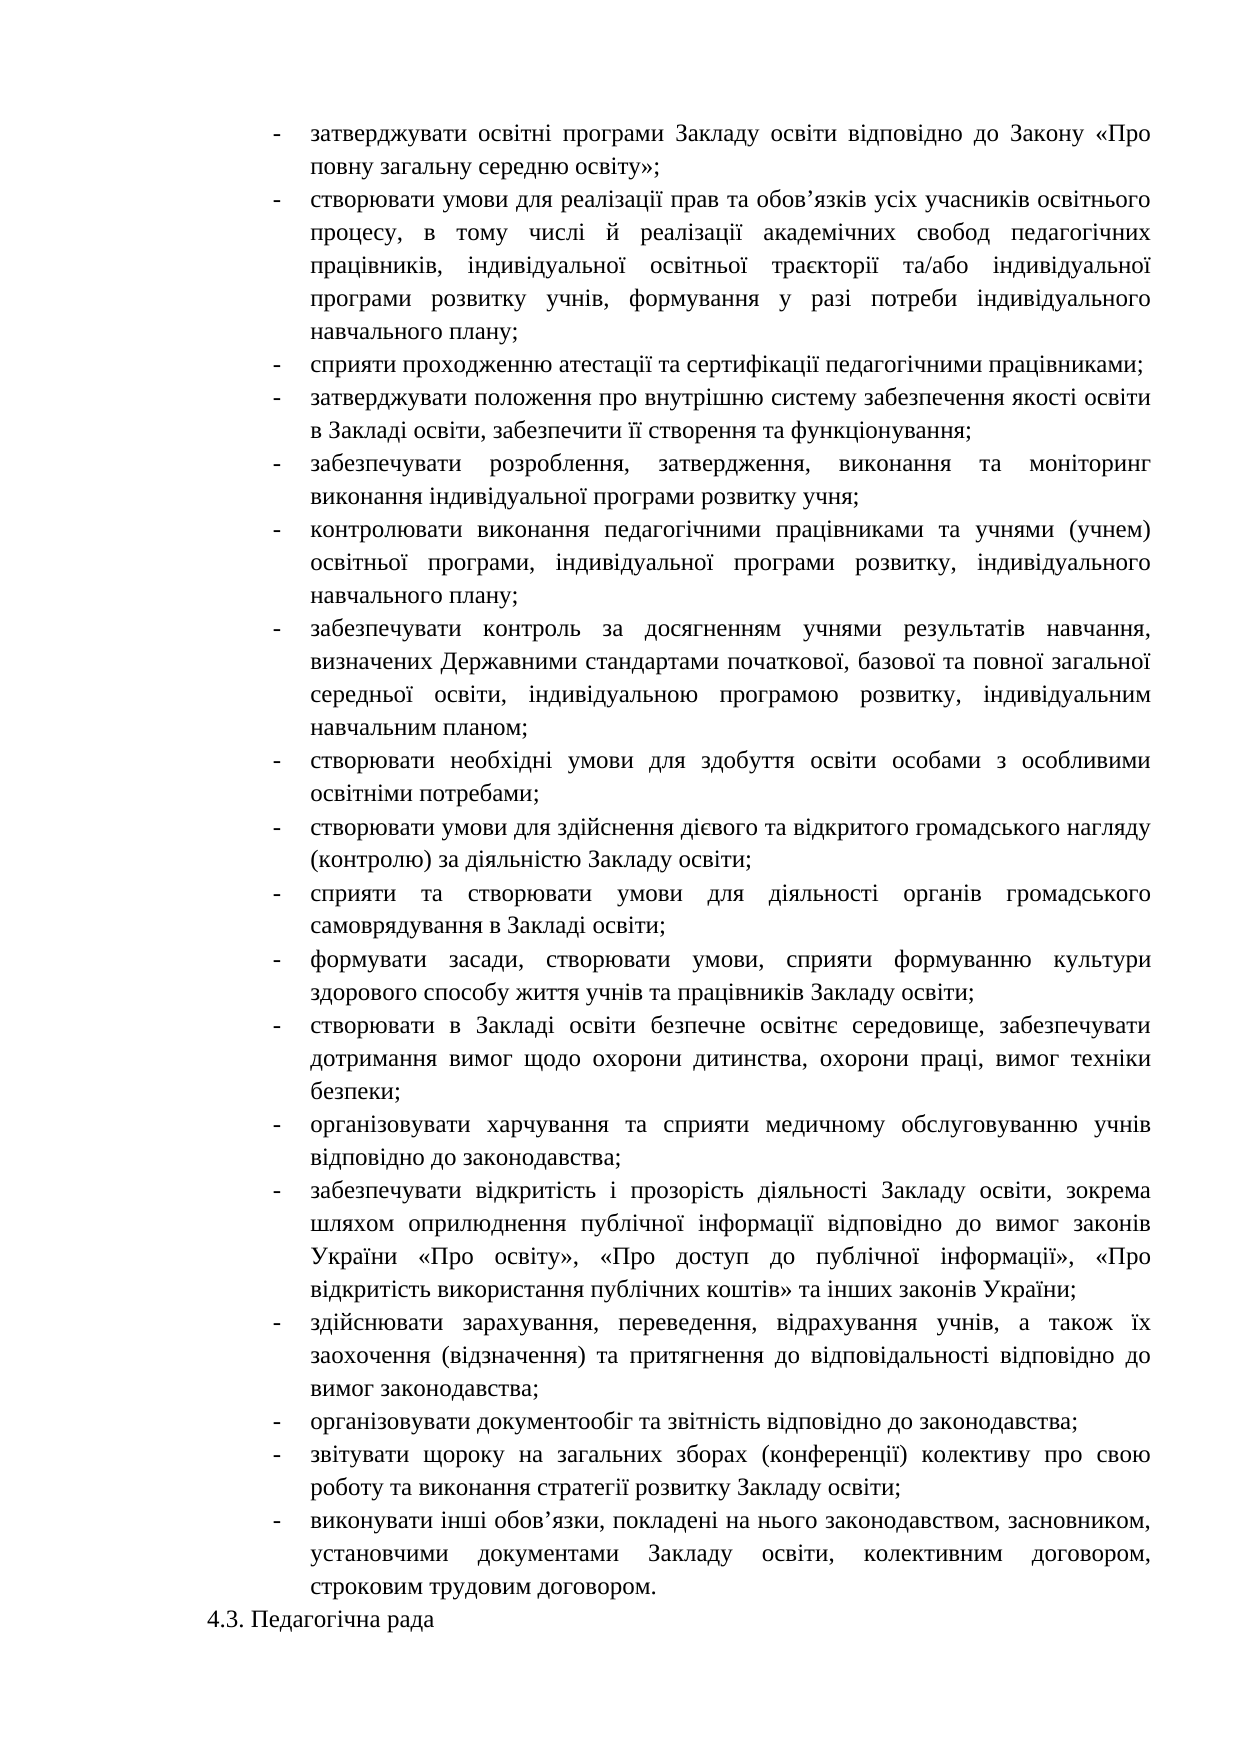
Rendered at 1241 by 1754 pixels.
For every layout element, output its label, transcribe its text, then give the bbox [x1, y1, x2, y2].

list формувати засади, створювати умови, сприяти формуванню культури здорового способу життя учнів та працівників Закладу освіти; [273, 944, 1152, 1005]
list забезпечувати розроблення, затвердження, виконання та моніторинг виконання індивідуальної програми розвитку учня; [273, 448, 1152, 510]
list створювати умови для здійснення дієвого та відкритого громадського нагляду (контролю) за діяльністю Закладу освіти; [273, 812, 1152, 873]
list сприяти та створювати умови для діяльності органів громадського самоврядування в Закладі освіти; [273, 878, 1152, 939]
list створювати необхідні умови для здобуття освіти особами з особливими освітніми потребами; [273, 746, 1152, 807]
list звітувати щороку на загальних зборах (конференції) колективу про свою роботу та виконання стратегії розвитку Закладу освіти; [273, 1439, 1152, 1501]
list затверджувати положення про внутрішню систему забезпечення якості освіти в Закладі освіти, забезпечити її створення та функціонування; [273, 382, 1152, 444]
list виконувати інші обов’язки, покладені на нього законодавством, засновником, установчими документами Закладу освіти, колективним договором, строковим трудовим договором. [273, 1505, 1152, 1600]
list створювати умови для реалізації прав та обов’язків усіх учасників освітнього процесу, в тому числі й реалізації академічних свобод педагогічних працівників, індивідуальної освітньої траєкторії та/або індивідуальної програми розвитку учнів, формування у разі потреби індивідуального навчального плану; [273, 184, 1152, 345]
list організовувати харчування та сприяти медичному обслуговуванню учнів відповідно до законодавства; [273, 1109, 1152, 1171]
list затверджувати освітні програми Закладу освіти відповідно до Закону «Про повну загальну середню освіту»; [273, 118, 1152, 180]
list організовувати документообіг та звітність відповідно до законодавства; [273, 1406, 1152, 1435]
list створювати в Закладі освіти безпечне освітнє середовище, забезпечувати дотримання вимог щодо охорони дитинства, охорони праці, вимог техніки безпеки; [273, 1010, 1152, 1104]
list забезпечувати відкритість і прозорість діяльності Закладу освіти, зокрема шляхом оприлюднення публічної інформації відповідно до вимог законів України «Про освіту», «Про доступ до публічної інформації», «Про відкритість використання публічних коштів» та інших законів України; [273, 1175, 1152, 1303]
list здійснювати зарахування, переведення, відрахування учнів, а також їх заохочення (відзначення) та притягнення до відповідальності відповідно до вимог законодавства; [273, 1307, 1152, 1402]
list забезпечувати контроль за досягненням учнями результатів навчання, визначених Державними стандартами початкової, базової та повної загальної середньої освіти, індивідуальною програмою розвитку, індивідуальним навчальним планом; [273, 613, 1152, 741]
list сприяти проходженню атестації та сертифікації педагогічними працівниками; [273, 349, 1152, 378]
text 4.3. Педагогічна рада [177, 1604, 1152, 1633]
list контролювати виконання педагогічними працівниками та учнями (учнем) освітньої програми, індивідуальної програми розвитку, індивідуального навчального плану; [273, 514, 1152, 609]
